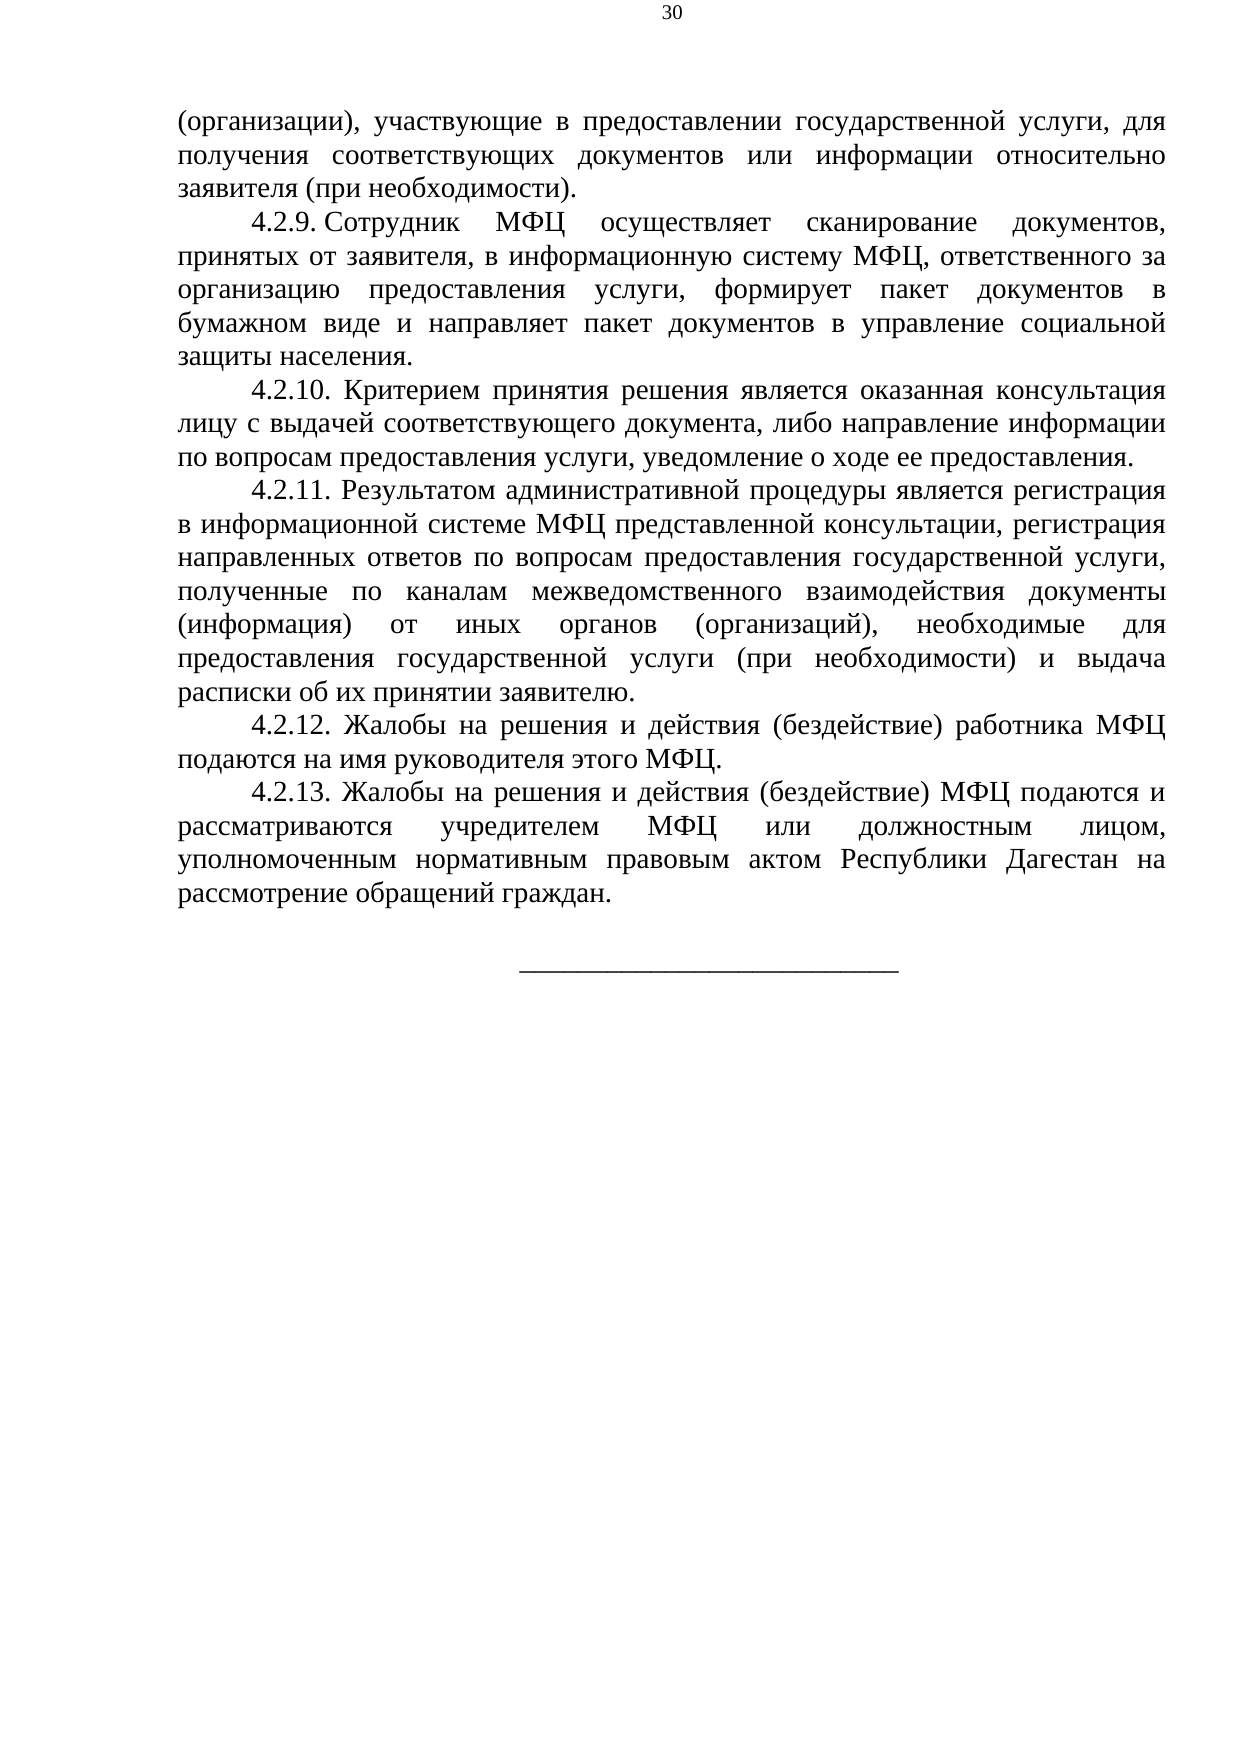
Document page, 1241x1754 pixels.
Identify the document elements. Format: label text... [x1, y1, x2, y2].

text 4.2.11. Результатом административной процедуры является регистрация в информационной системе МФЦ представленной консультации, регистрация направленных ответов по вопросам предоставления государственной услуги, полученные по каналам межведомственного взаимодействия документы (информация) от иных органов (организаций), необходимые для предоставления государственной услуги (при необходимости) и выдача расписки об их принятии заявителю. [177, 472, 1167, 707]
text 4.2.13. Жалобы на решения и действия (бездействие) МФЦ подаются и рассматриваются учредителем МФЦ или должностным лицом, уполномоченным нормативным правовым актом Республики Дагестан на рассмотрение обращений граждан. [177, 774, 1167, 908]
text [177, 103, 1167, 204]
text 4.2.10. Критерием принятия решения является оказанная консультация лицу с выдачей соответствующего документа, либо направление информации по вопросам предоставления услуги, уведомление о ходе ее предоставления. [177, 372, 1167, 472]
text 4.2.12. Жалобы на решения и действия (бездействие) работника МФЦ подаются на имя руководителя этого МФЦ. [177, 707, 1167, 774]
text 4.2.9. Сотрудник МФЦ осуществляет сканирование документов, принятых от заявителя, в информационную систему МФЦ, ответственного за организацию предоставления услуги, формирует пакет документов в бумажном виде и направляет пакет документов в управление социальной защиты населения. [177, 204, 1167, 372]
text __________________________ [177, 942, 1167, 976]
